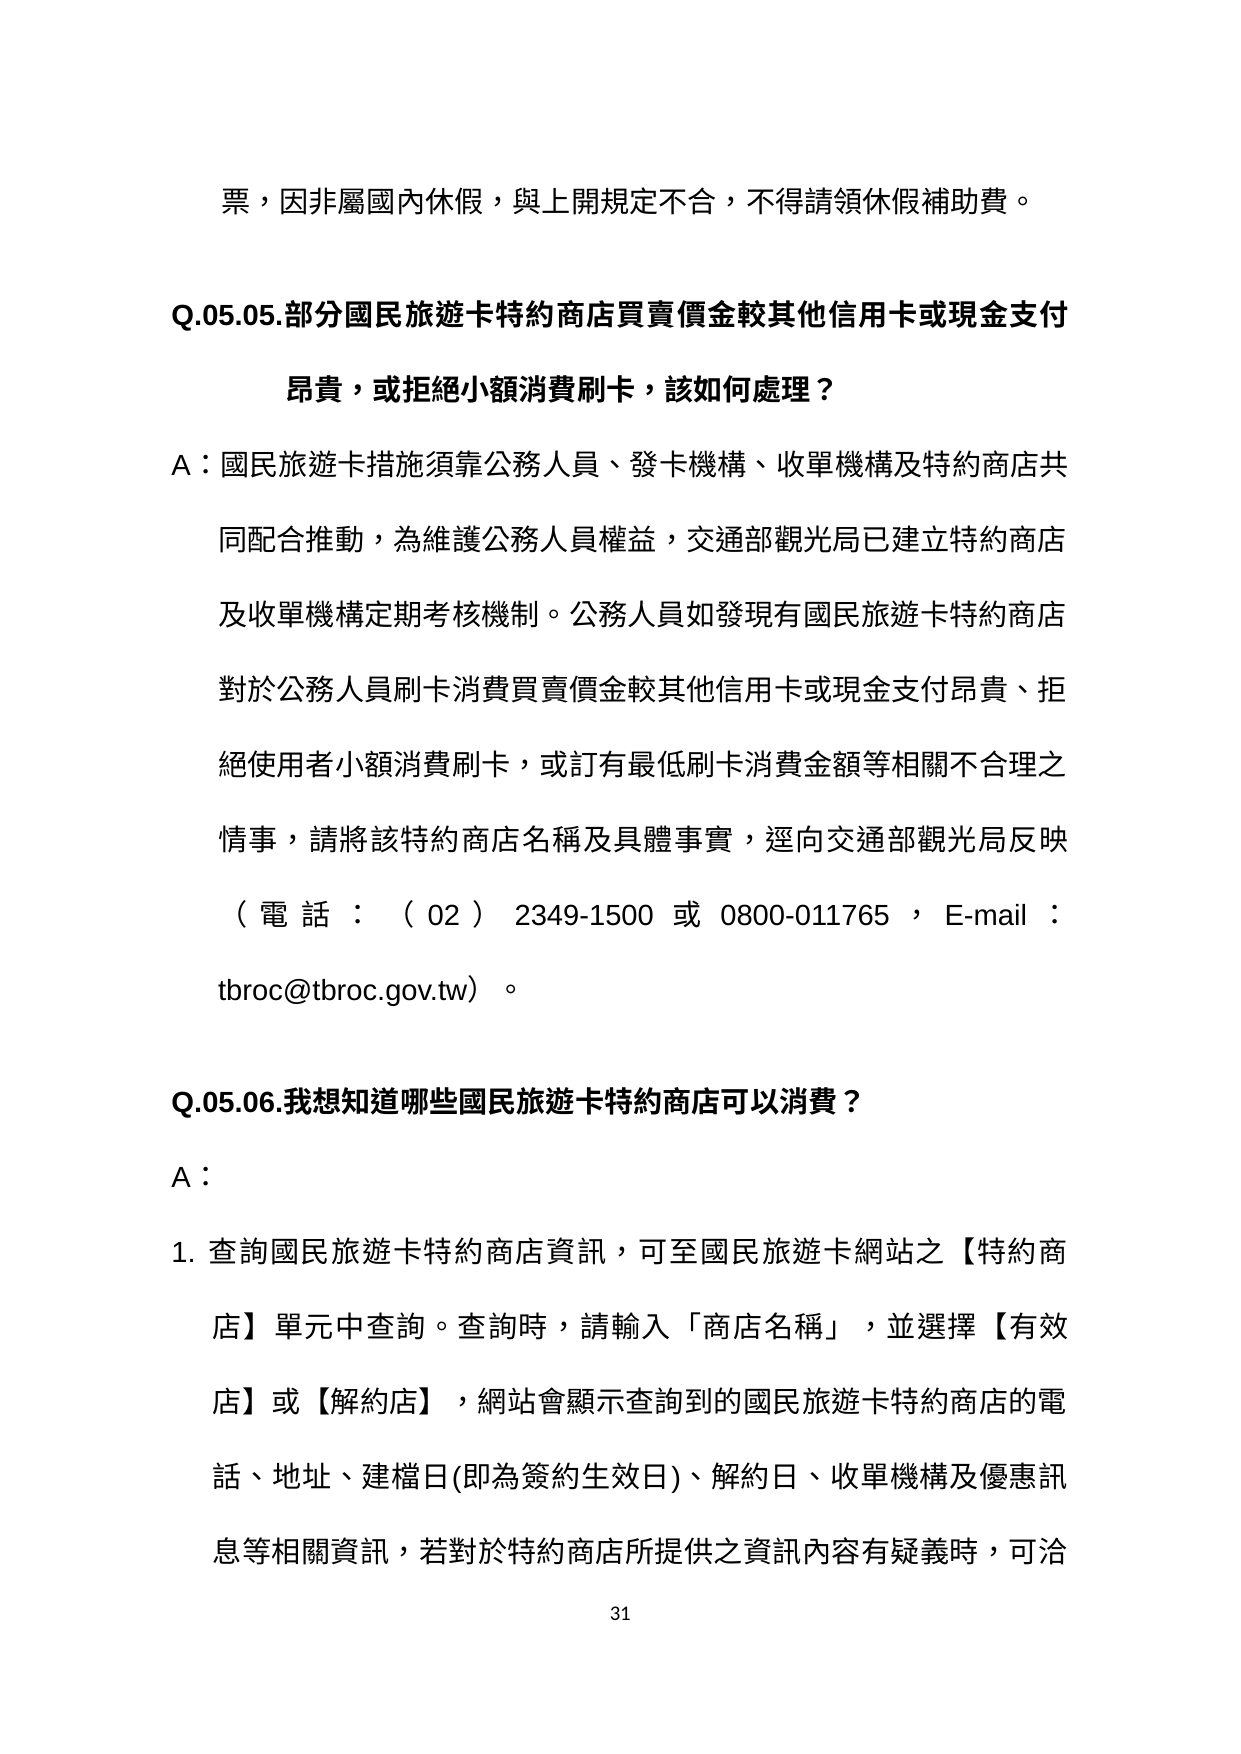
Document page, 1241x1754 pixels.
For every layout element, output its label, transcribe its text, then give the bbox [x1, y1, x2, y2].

text Q.05.05.部分國民旅遊卡特約商店買賣價金較其他信用卡或現金支付昂貴，或拒絕小額消費刷卡，該如何處理？ [171, 275, 1069, 425]
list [171, 1212, 1069, 1587]
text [171, 162, 1069, 237]
text Q.05.06.我想知道哪些國民旅遊卡特約商店可以消費？ [171, 1062, 1069, 1137]
text A： [171, 1137, 1069, 1212]
text A：國民旅遊卡措施須靠公務人員、發卡機構、收單機構及特約商店共同配合推動，為維護公務人員權益，交通部觀光局已建立特約商店及收單機構定期考核機制。公務人員如發現有國民旅遊卡特約商店對於公務人員刷卡消費買賣價金較其他信用卡或現金支付昂貴、拒絕使用者小額消費刷卡，或訂有最低刷卡消費金額等相關不合理之情事，請將該特約商店名稱及具體事實，逕向交通部觀光局反映（電話：（02）2349-1500或0800-011765，E-mail：tbroc@tbroc.gov.tw）。 [171, 425, 1069, 1025]
